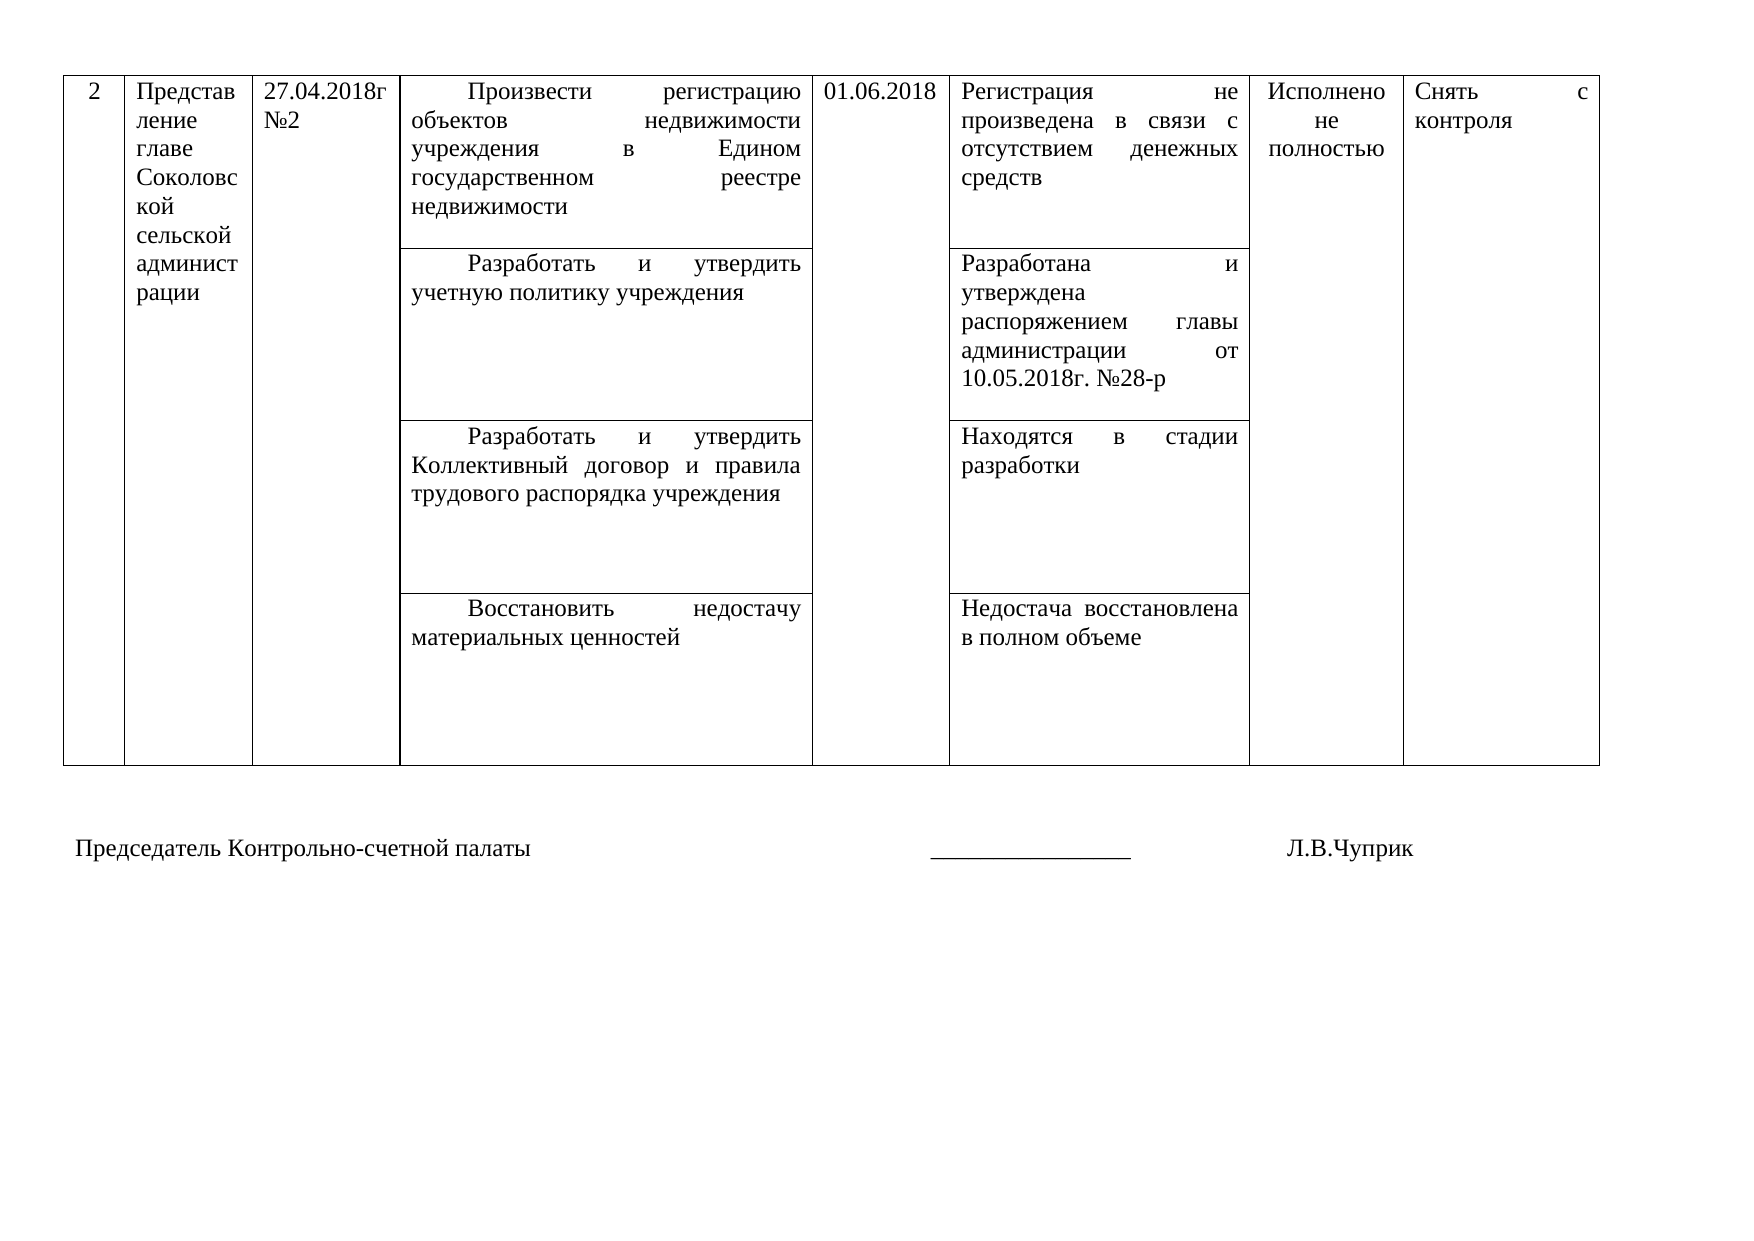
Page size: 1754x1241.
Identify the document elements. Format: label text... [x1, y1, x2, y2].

table_cell Представление главе Соколовской сельской администрации [125, 76, 252, 765]
table_cell Разработана и утверждена распоряжением главы администрации от 10.05.2018г. №28-р [950, 249, 1249, 420]
table_cell Разработать и утвердить Коллективный договор и правила трудового распорядка учреждения [401, 421, 812, 592]
table_cell 01.06.2018 [813, 76, 949, 765]
table_cell Разработать и утвердить учетную политику учреждения [401, 249, 812, 420]
table_cell Снять с контроля [1404, 76, 1599, 765]
table_cell Находятся в стадии разработки [950, 421, 1249, 592]
table_cell Недостача восстановлена в полном объеме [950, 594, 1249, 765]
table_cell 27.04.2018г №2 [253, 76, 399, 765]
table_cell Восстановить недостачу материальных ценностей [401, 594, 812, 765]
table_cell 2 [64, 76, 124, 765]
table_cell Регистрация не произведена в связи с отсутствием денежных средств [950, 76, 1249, 247]
text Председатель Контрольно-счетной палаты ________________ Л.В.Чуприк [75, 833, 1679, 862]
table_cell Произвести регистрацию объектов недвижимости учреждения в Едином государственном реестре недвижимости [401, 76, 812, 247]
table_cell Исполнено не полностью [1250, 76, 1403, 765]
